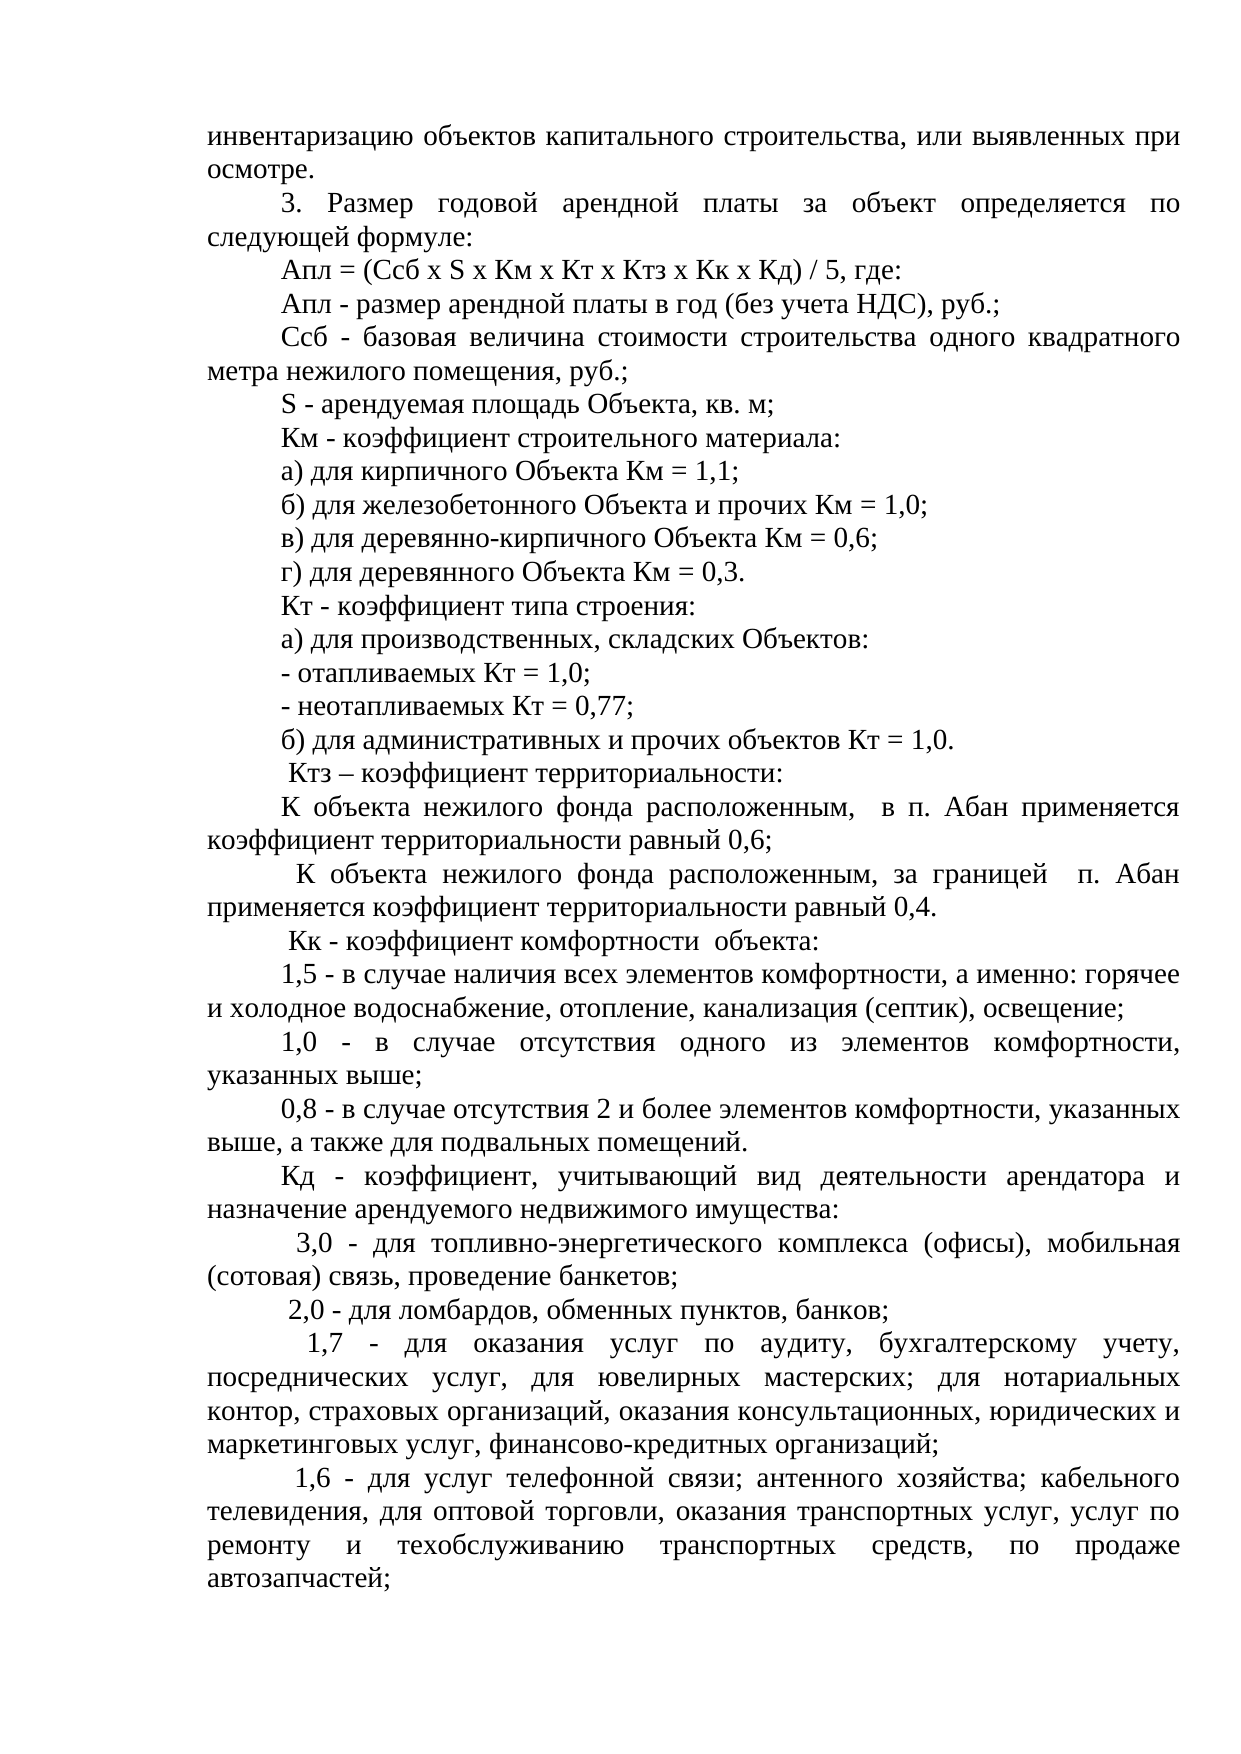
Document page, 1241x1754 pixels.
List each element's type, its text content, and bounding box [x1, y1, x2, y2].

text а) для кирпичного Объекта Км = 1,1; [207, 453, 1181, 487]
text в) для деревянно-кирпичного Объекта Км = 0,6; [207, 521, 1181, 554]
text Ктз – коэффициент территориальности: [207, 755, 1181, 789]
text г) для деревянного Объекта Км = 0,3. [207, 554, 1181, 588]
text а) для производственных, складских Объектов: [207, 621, 1181, 655]
text - отапливаемых Кт = 1,0; [207, 655, 1181, 688]
text Апл - размер арендной платы в год (без учета НДС), руб.; [207, 286, 1181, 319]
text 1,6 - для услуг телефонной связи; антенного хозяйства; кабельного телевидения, для оптовой торговли, оказания транспортных услуг, услуг по ремонту и техобслуживанию транспортных средств, по продаже автозапчастей; [207, 1460, 1181, 1594]
text S - арендуемая площадь Объекта, кв. м; [207, 386, 1181, 420]
text Кт - коэффициент типа строения: [207, 588, 1181, 621]
text Км - коэффициент строительного материала: [207, 420, 1181, 453]
text 2,0 - для ломбардов, обменных пунктов, банков; [207, 1292, 1181, 1326]
text 3,0 - для топливно-энергетического комплекса (офисы), мобильная (сотовая) связь, проведение банкетов; [207, 1225, 1181, 1292]
text 0,8 - в случае отсутствия 2 и более элементов комфортности, указанных выше, а также для подвальных помещений. [207, 1091, 1181, 1158]
text 1,0 - в случае отсутствия одного из элементов комфортности, указанных выше; [207, 1024, 1181, 1091]
text - неотапливаемых Кт = 0,77; [207, 688, 1181, 722]
text 1,7 - для оказания услуг по аудиту, бухгалтерскому учету, посреднических услуг, для ювелирных мастерских; для нотариальных контор, страховых организаций, оказания консультационных, юридических и маркетинговых услуг, финансово-кредитных организаций; [207, 1326, 1181, 1460]
text 1,5 - в случае наличия всех элементов комфортности, а именно: горячее и холодное водоснабжение, отопление, канализация (септик), освещение; [207, 957, 1181, 1024]
text б) для административных и прочих объектов Кт = 1,0. [207, 722, 1181, 755]
text б) для железобетонного Объекта и прочих Км = 1,0; [207, 487, 1181, 521]
text К объекта нежилого фонда расположенным, за границей п. Абан применяется коэффициент территориальности равный 0,4. [207, 856, 1181, 923]
text Апл = (Ссб x S x Км x Кт x Ктз x Кк x Кд) / 5, где: [207, 252, 1181, 286]
text Кк - коэффициент комфортности объекта: [207, 923, 1181, 957]
text Кд - коэффициент, учитывающий вид деятельности арендатора и назначение арендуемого недвижимого имущества: [207, 1158, 1181, 1225]
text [207, 118, 1181, 185]
text Ссб - базовая величина стоимости строительства одного квадратного метра нежилого помещения, руб.; [207, 319, 1181, 386]
text К объекта нежилого фонда расположенным, в п. Абан применяется коэффициент территориальности равный 0,6; [207, 789, 1181, 856]
text 3. Размер годовой арендной платы за объект определяется по следующей формуле: [207, 185, 1181, 252]
